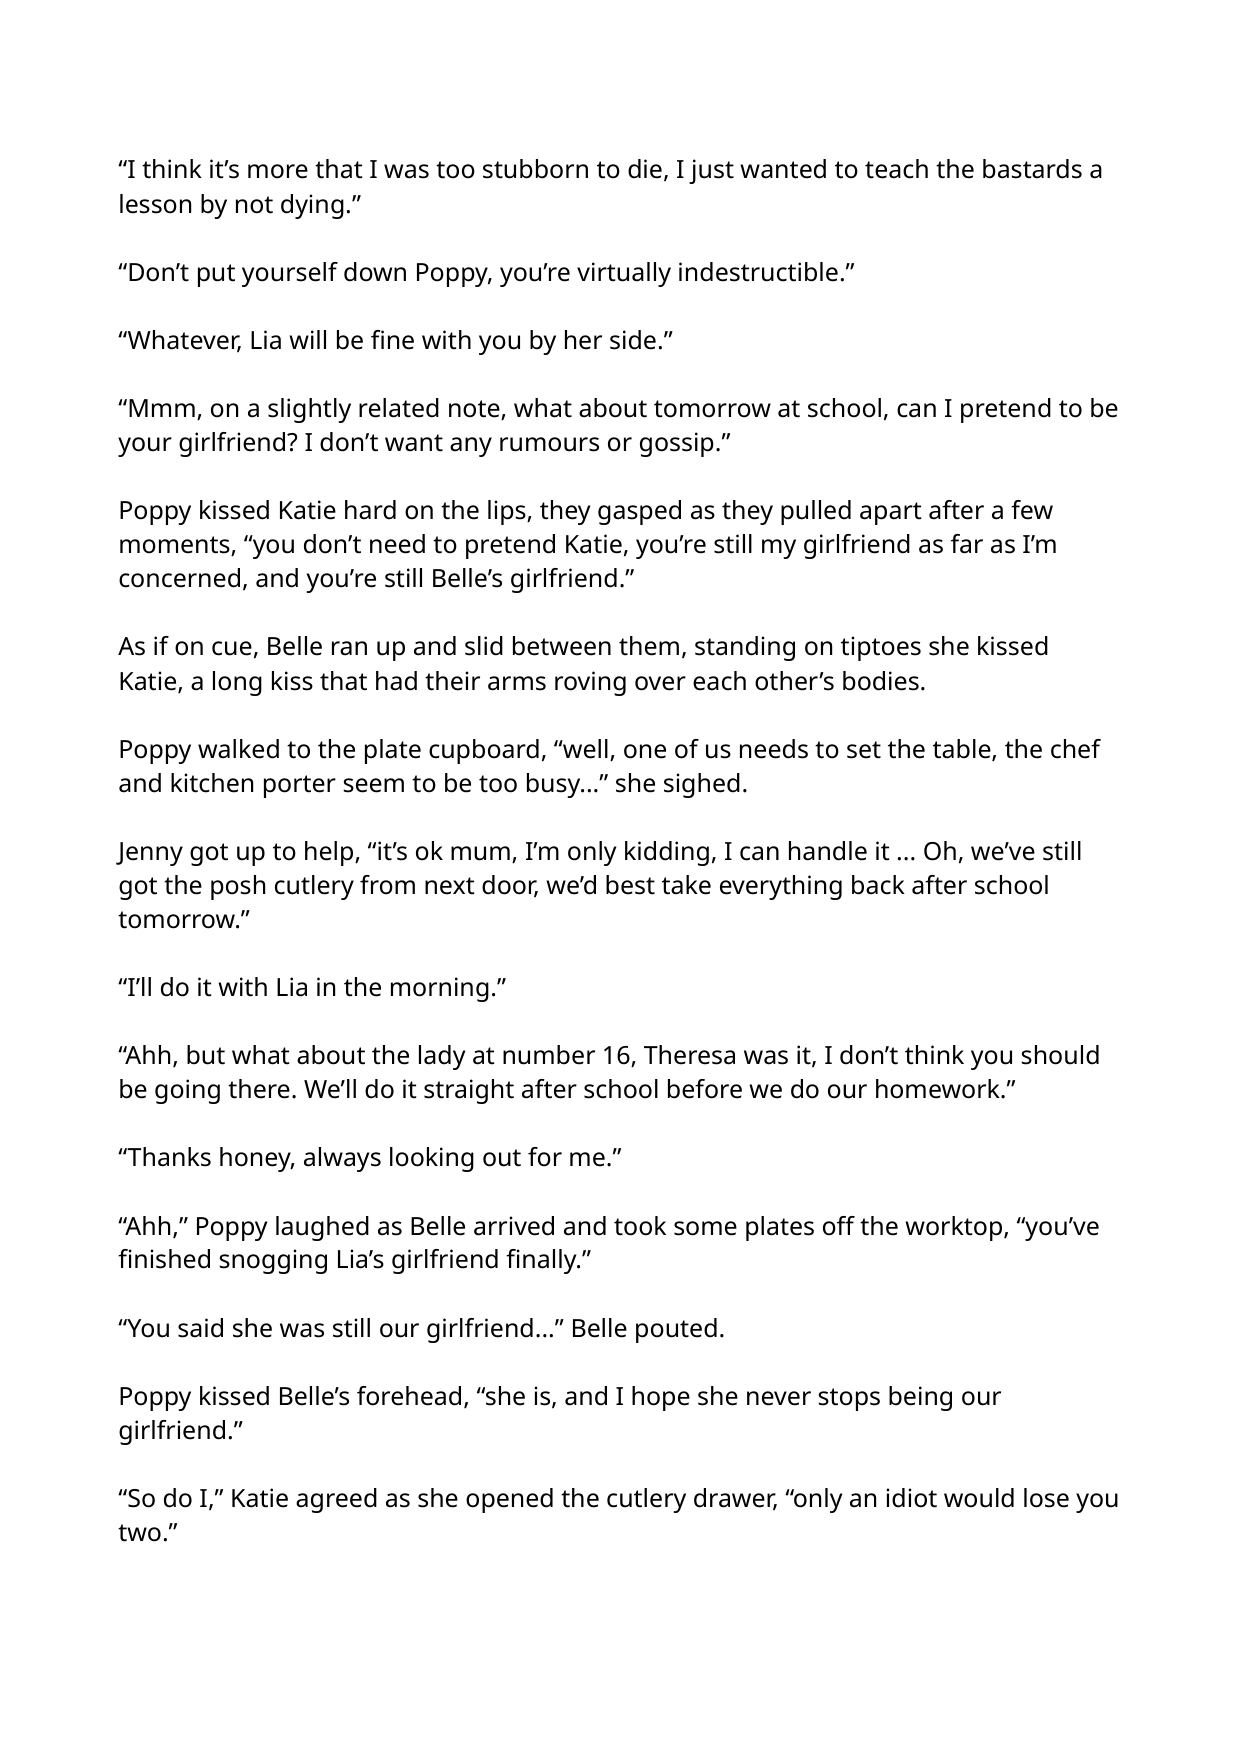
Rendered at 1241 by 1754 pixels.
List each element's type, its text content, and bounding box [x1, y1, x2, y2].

text Poppy kissed Katie hard on the lips, they gasped as they pulled apart after a few moments, “you don’t need to pretend Katie, you’re still my girlfriend as far as I’m concerned, and you’re still Belle’s girlfriend.” [118, 493, 1122, 595]
text “I’ll do it with Lia in the morning.” [118, 970, 1122, 1004]
text Poppy kissed Belle’s forehead, “she is, and I hope she never stops being our girlfriend.” [118, 1378, 1122, 1447]
text “So do I,” Katie agreed as she opened the cutlery drawer, “only an idiot would lose you two.” [118, 1481, 1122, 1549]
text “You said she was still our girlfriend...” Belle pouted. [118, 1310, 1122, 1344]
text “Thanks honey, always looking out for me.” [118, 1140, 1122, 1174]
text “I think it’s more that I was too stubborn to die, I just wanted to teach the bastards a lesson by not dying.” [118, 152, 1122, 220]
text “Ahh, but what about the lady at number 16, Theresa was it, I don’t think you should be going there. We’ll do it straight after school before we do our homework.” [118, 1038, 1122, 1106]
text “Don’t put yourself down Poppy, you’re virtually indestructible.” [118, 254, 1122, 288]
text “Ahh,” Poppy laughed as Belle arrived and took some plates off the worktop, “you’ve finished snogging Lia’s girlfriend finally.” [118, 1208, 1122, 1276]
text Poppy walked to the plate cupboard, “well, one of us needs to set the table, the chef and kitchen porter seem to be too busy...” she sighed. [118, 731, 1122, 799]
text “Whatever, Lia will be fine with you by her side.” [118, 322, 1122, 357]
text “Mmm, on a slightly related note, what about tomorrow at school, can I pretend to be your girlfriend? I don’t want any rumours or gossip.” [118, 391, 1122, 459]
text Jenny got up to help, “it’s ok mum, I’m only kidding, I can handle it ... Oh, we’ve still got the posh cutlery from next door, we’d best take everything back after school tomorrow.” [118, 833, 1122, 936]
text As if on cue, Belle ran up and slid between them, standing on tiptoes she kissed Katie, a long kiss that had their arms roving over each other’s bodies. [118, 629, 1122, 697]
